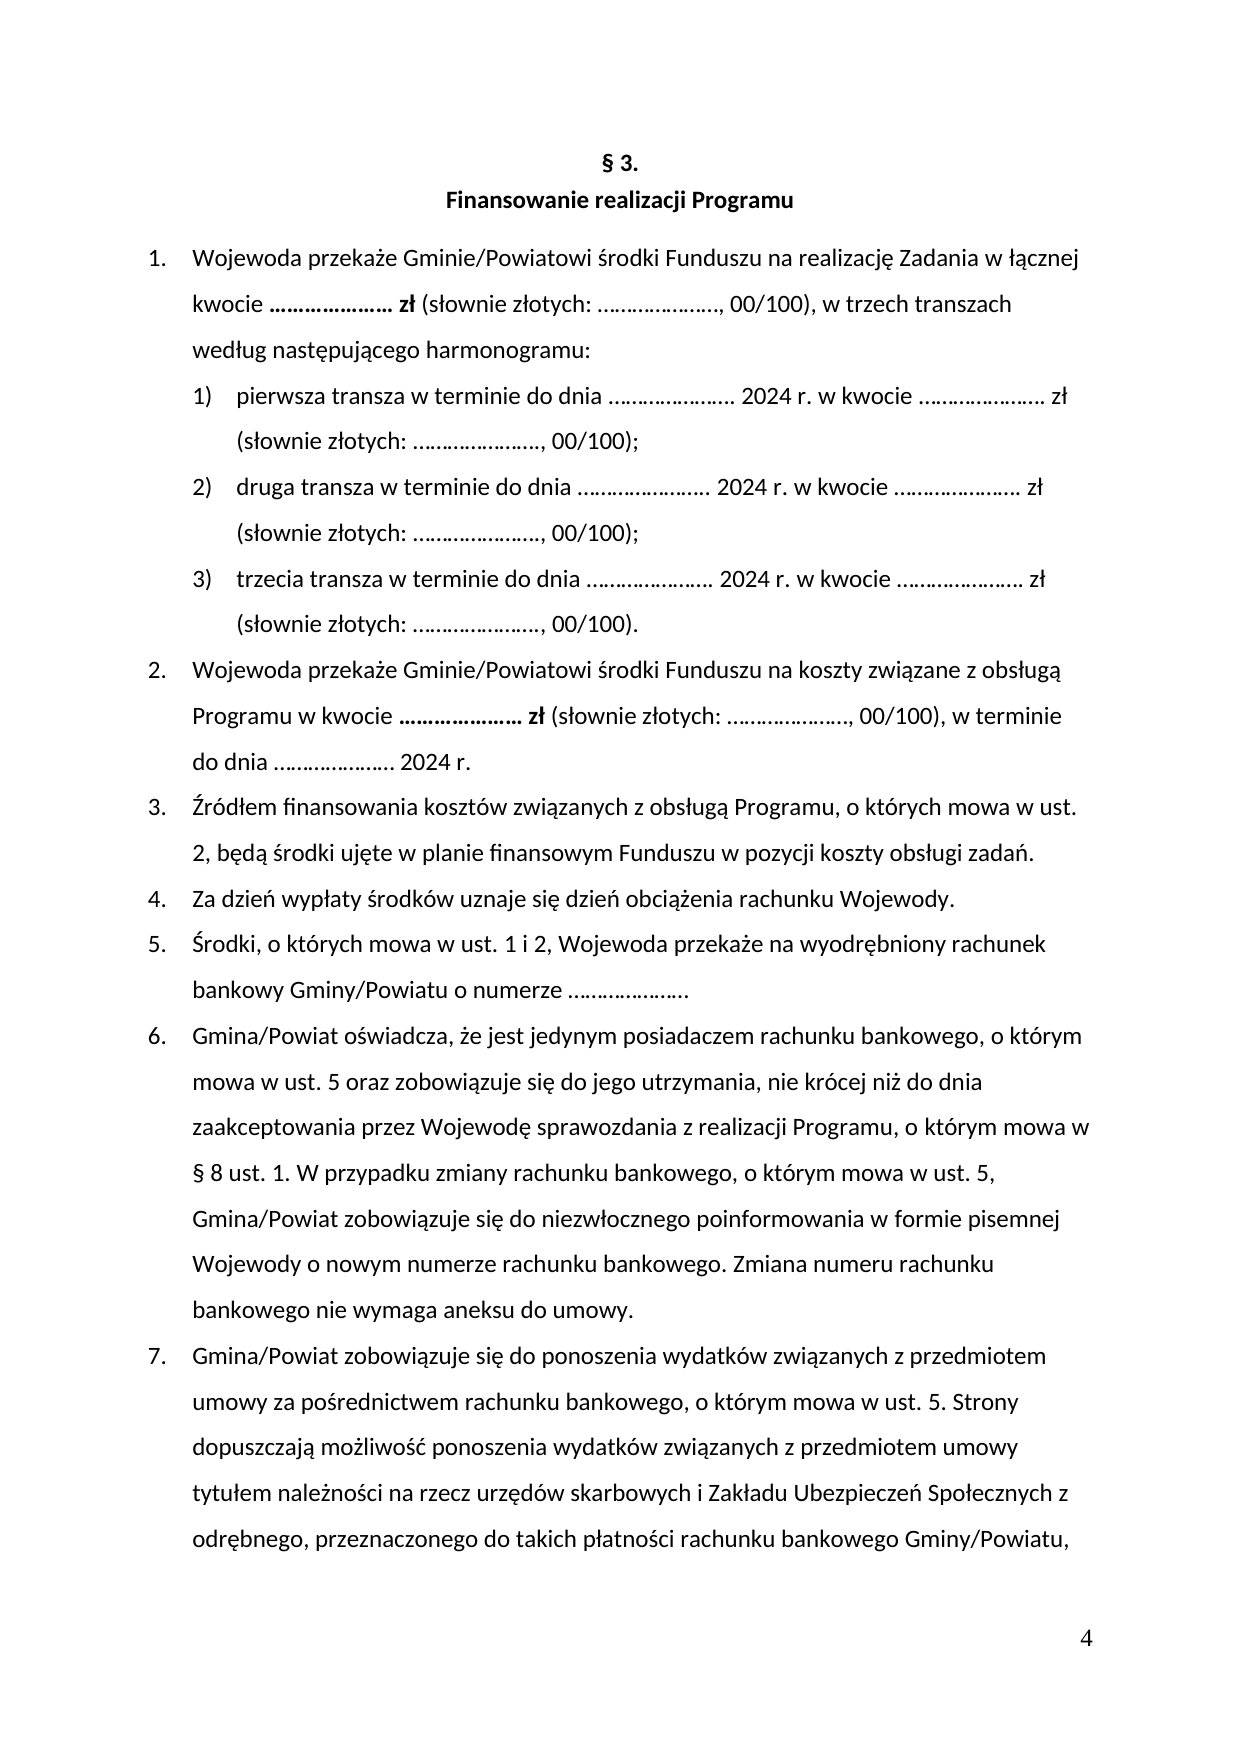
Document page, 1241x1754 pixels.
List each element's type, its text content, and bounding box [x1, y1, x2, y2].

list Za dzień wypłaty środków uznaje się dzień obciążenia rachunku Wojewody. [148, 883, 1093, 913]
list Wojewoda przekaże Gminie/Powiatowi środki Funduszu na koszty związane z obsługą Programu w kwocie ………………… zł (słownie złotych: …………………, 00/100), w terminie do dnia ………………… 2024 r. [148, 654, 1093, 776]
list trzecia transza w terminie do dnia …………………. 2024 r. w kwocie …………………. zł (słownie złotych: …………………., 00/100). [192, 563, 1093, 639]
list Wojewoda przekaże Gminie/Powiatowi środki Funduszu na realizację Zadania w łącznej kwocie ………………… zł (słownie złotych: …………………, 00/100), w trzech transzach według następującego harmonogramu: [148, 243, 1093, 364]
list druga transza w terminie do dnia ………………….. 2024 r. w kwocie …………………. zł (słownie złotych: …………………., 00/100); [192, 471, 1093, 547]
list Źródłem finansowania kosztów związanych z obsługą Programu, o których mowa w ust. 2, będą środki ujęte w planie finansowym Funduszu w pozycji koszty obsługi zadań. [148, 791, 1093, 868]
list Gmina/Powiat oświadcza, że jest jedynym posiadaczem rachunku bankowego, o którym mowa w ust. 5 oraz zobowiązuje się do jego utrzymania, nie krócej niż do dnia zaakceptowania przez Wojewodę sprawozdania z realizacji Programu, o którym mowa w § 8 ust. 1. W przypadku zmiany rachunku bankowego, o którym mowa w ust. 5, Gmina/Powiat zobowiązuje się do niezwłocznego poinformowania w formie pisemnej Wojewody o nowym numerze rachunku bankowego. Zmiana numeru rachunku bankowego nie wymaga aneksu do umowy. [148, 1020, 1093, 1325]
subtitle § 3. [148, 148, 1093, 178]
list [148, 1340, 1093, 1553]
subtitle Finansowanie realizacji Programu [148, 185, 1093, 215]
list Środki, o których mowa w ust. 1 i 2, Wojewoda przekaże na wyodrębniony rachunek bankowy Gminy/Powiatu o numerze ………………… [148, 928, 1093, 1005]
list pierwsza transza w terminie do dnia …………………. 2024 r. w kwocie …………………. zł (słownie złotych: …………………., 00/100); [192, 380, 1093, 456]
